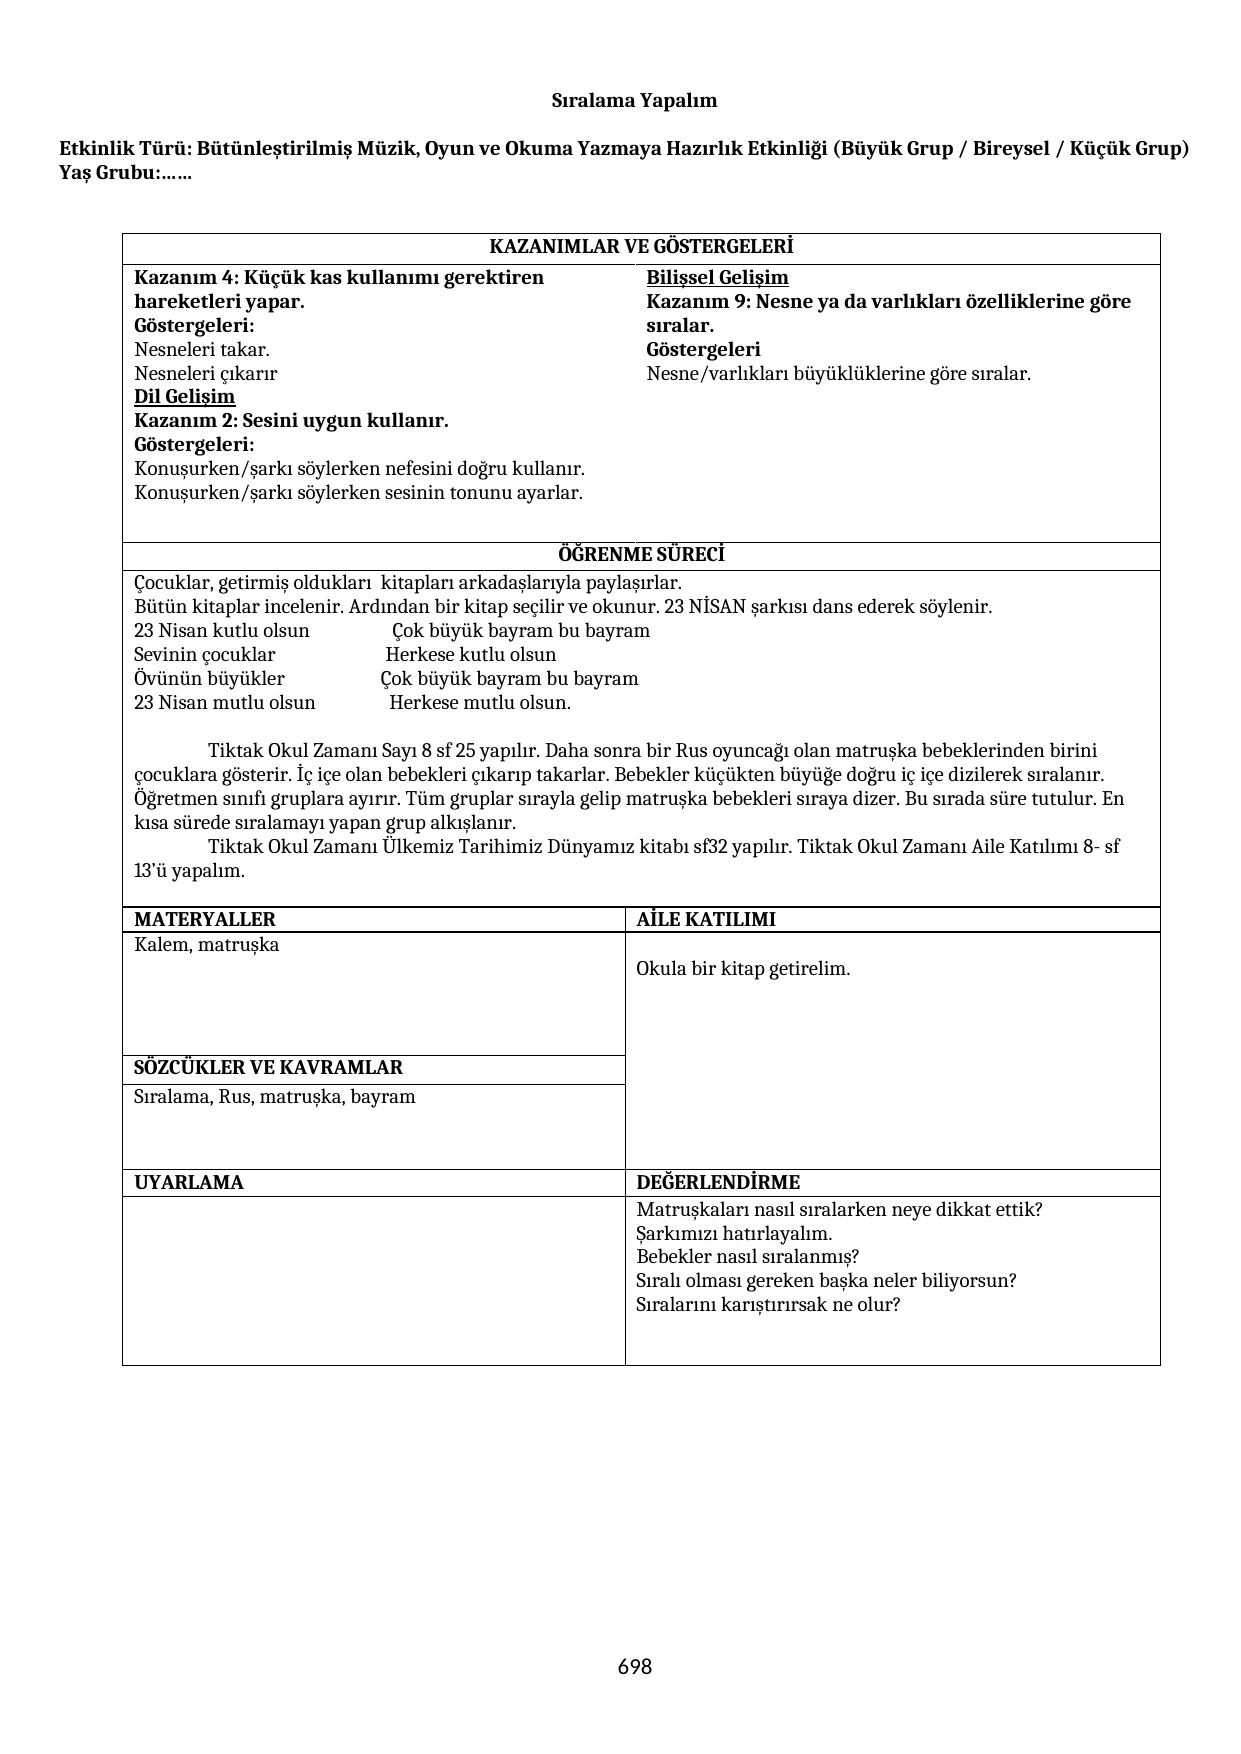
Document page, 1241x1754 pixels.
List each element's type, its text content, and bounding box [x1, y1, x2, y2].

table_cell UYARLAMA [123, 1170, 625, 1196]
table_cell Sıralama, Rus, matruşka, bayram [123, 1085, 625, 1169]
table_cell SÖZCÜKLER VE KAVRAMLAR [123, 1056, 625, 1084]
table_cell MATERYALLER [123, 908, 625, 931]
table_cell Kalem, matruşka [123, 933, 625, 1054]
text Yaş Grubu:…… [59, 161, 1211, 185]
table_cell [123, 1197, 625, 1365]
table_cell Okula bir kitap getirelim. [626, 933, 1160, 1169]
table_cell Çocuklar, getirmiş oldukları kitapları arkadaşlarıyla paylaşırlar. Bütün kitaplar incelenir. Ardından bir kitap seçilir ve okunur. 23 NİSAN şarkısı dans ederek söylenir. 23 Nisan kutlu olsun Çok büyük bayram bu bayram Sevinin çocuklar Herkese kutlu olsun Övünün büyükler Çok büyük bayram bu bayram 23 Nisan mutlu olsun Herkese mutlu olsun. Tiktak Okul Zamanı Sayı 8 sf 25 yapılır. Daha sonra bir Rus oyuncağı olan matruşka bebeklerinden birini çocuklara gösterir. İç içe olan bebekleri çıkarıp takarlar. Bebekler küçükten büyüğe doğru iç içe dizilerek sıralanır. Öğretmen sınıfı gruplara ayırır. Tüm gruplar sırayla gelip matruşka bebekleri sıraya dizer. Bu sırada süre tutulur. En kısa sürede sıralamayı yapan grup alkışlanır. Tiktak Okul Zamanı Ülkemiz Tarihimiz Dünyamız kitabı sf32 yapılır. Tiktak Okul Zamanı Aile Katılımı 8- sf 13’ü yapalım. [123, 571, 1160, 906]
text Etkinlik Türü: Bütünleştirilmiş Müzik, Oyun ve Okuma Yazmaya Hazırlık Etkinliği (Büyük Grup / Bireysel / Küçük Grup) [59, 137, 1211, 161]
table_cell Matruşkaları nasıl sıralarken neye dikkat ettik? Şarkımızı hatırlayalım. Bebekler nasıl sıralanmış? Sıralı olması gereken başka neler biliyorsun? Sıralarını karıştırırsak ne olur? [626, 1197, 1160, 1365]
text Sıralama Yapalım [59, 89, 1211, 113]
table_cell ÖĞRENME SÜRECİ [123, 543, 1160, 570]
table_cell DEĞERLENDİRME [626, 1170, 1160, 1196]
table_header KAZANIMLAR VE GÖSTERGELERİ [123, 234, 1160, 264]
table_cell Kazanım 4: Küçük kas kullanımı gerektiren hareketleri yapar. Göstergeleri: Nesneleri takar. Nesneleri çıkarır Dil Gelişim Kazanım 2: Sesini uygun kullanır. Göstergeleri: Konuşurken/şarkı söylerken nefesini doğru kullanır. Konuşurken/şarkı söylerken sesinin tonunu ayarlar. [123, 265, 635, 542]
table_cell AİLE KATILIMI [626, 908, 1160, 931]
table_cell Bilişsel Gelişim Kazanım 9: Nesne ya da varlıkları özelliklerine göre sıralar. Göstergeleri Nesne/varlıkları büyüklüklerine göre sıralar. [636, 265, 1160, 542]
